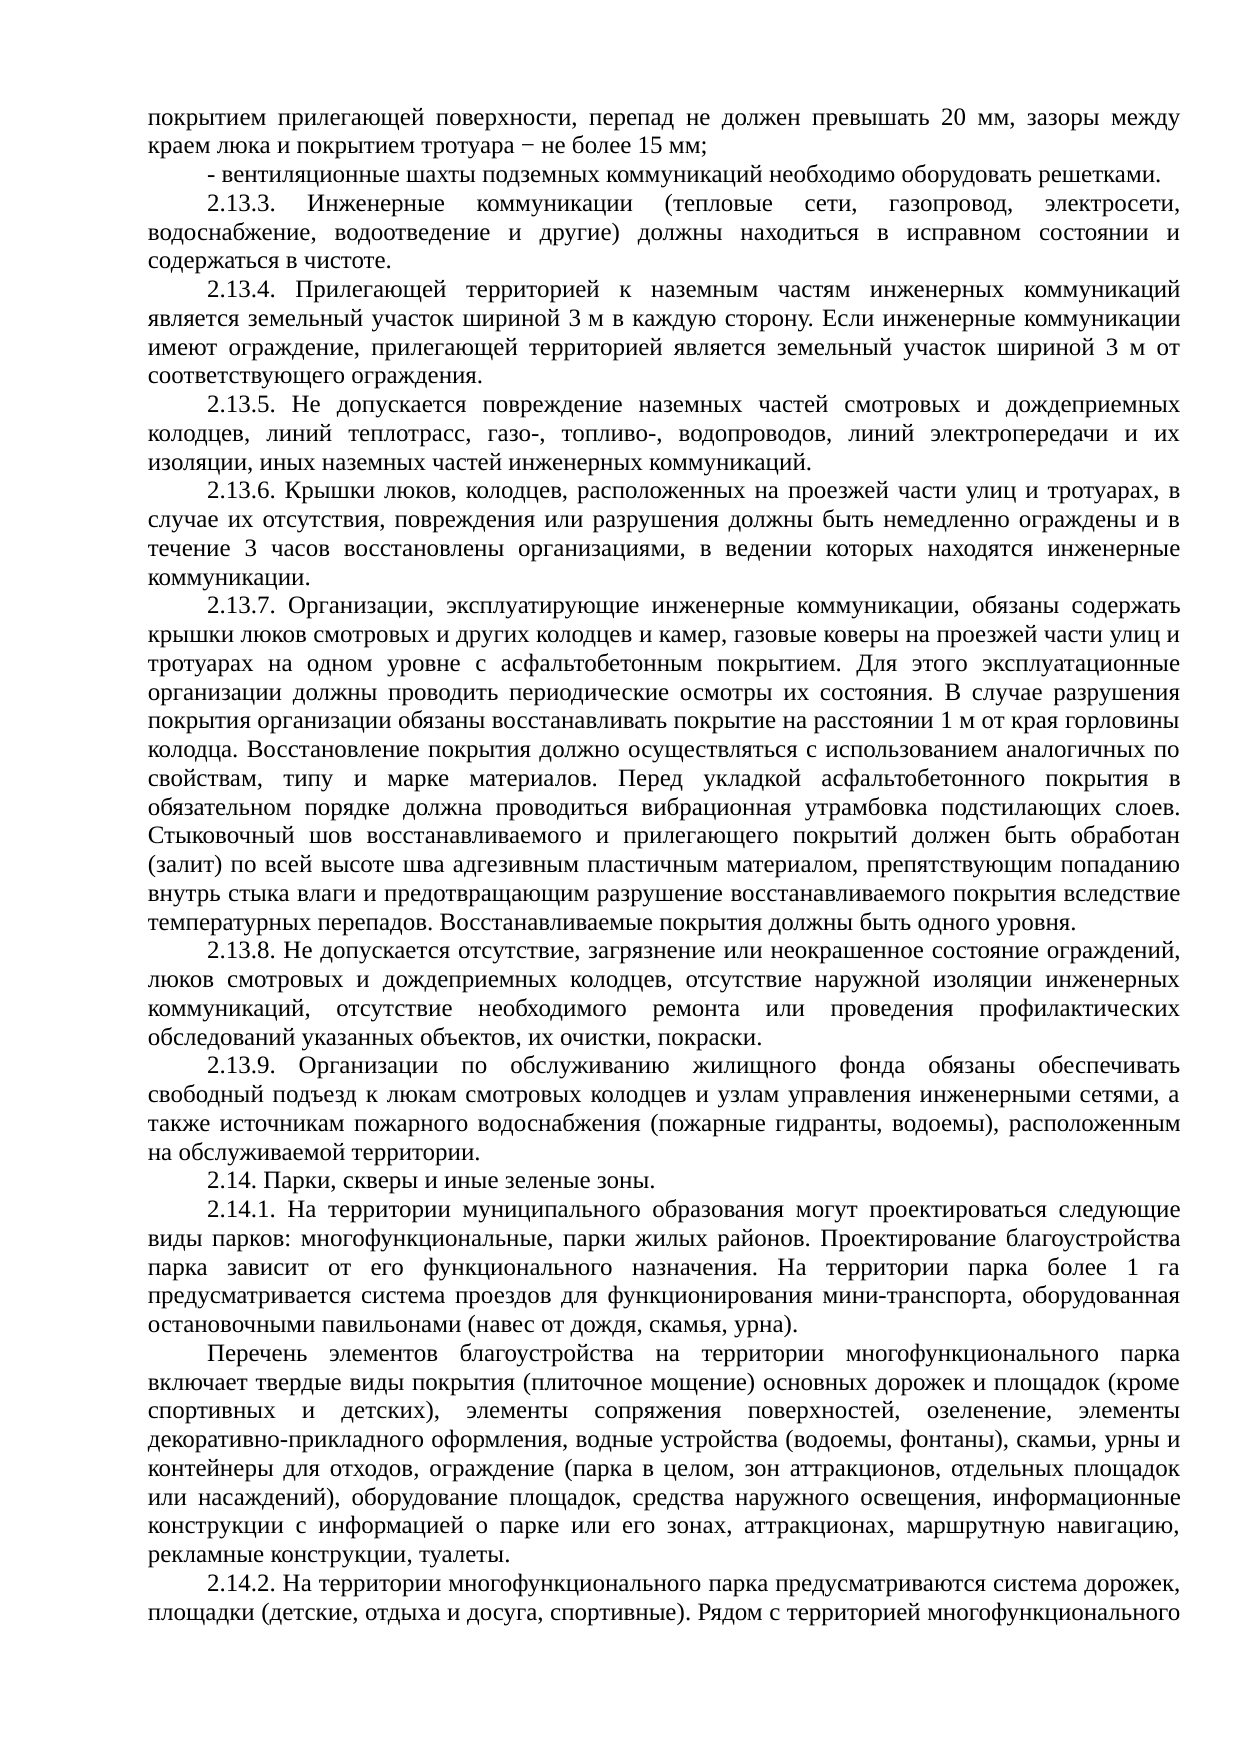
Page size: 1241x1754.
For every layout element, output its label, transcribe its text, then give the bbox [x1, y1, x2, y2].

text 2.13.9. Организации по обслуживанию жилищного фонда обязаны обеспечивать свободный подъезд к люкам смотровых колодцев и узлам управления инженерными сетями, а также источникам пожарного водоснабжения (пожарные гидранты, водоемы), расположенным на обслуживаемой территории. [148, 1051, 1181, 1166]
text 2.13.4. Прилегающей территорией к наземным частям инженерных коммуникаций является земельный участок шириной 3 м в каждую сторону. Если инженерные коммуникации имеют ограждение, прилегающей территорией является земельный участок шириной 3 м от соответствующего ограждения. [148, 274, 1181, 389]
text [148, 1568, 1181, 1626]
text 2.14.1. На территории муниципального образования могут проектироваться следующие виды парков: многофункциональные, парки жилых районов. Проектирование благоустройства парка зависит от его функционального назначения. На территории парка более 1 га предусматривается система проездов для функционирования мини-транспорта, оборудованная остановочными павильонами (навес от дождя, скамья, урна). [148, 1194, 1181, 1338]
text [148, 102, 1181, 159]
text 2.13.7. Организации, эксплуатирующие инженерные коммуникации, обязаны содержать крышки люков смотровых и других колодцев и камер, газовые коверы на проезжей части улиц и тротуарах на одном уровне с асфальтобетонным покрытием. Для этого эксплуатационные организации должны проводить периодические осмотры их состояния. В случае разрушения покрытия организации обязаны восстанавливать покрытие на расстоянии 1 м от края горловины колодца. Восстановление покрытия должно осуществляться с использованием аналогичных по свойствам, типу и марке материалов. Перед укладкой асфальтобетонного покрытия в обязательном порядке должна проводиться вибрационная утрамбовка подстилающих слоев. Стыковочный шов восстанавливаемого и прилегающего покрытий должен быть обработан (залит) по всей высоте шва адгезивным пластичным материалом, препятствующим попаданию внутрь стыка влаги и предотвращающим разрушение восстанавливаемого покрытия вследствие температурных перепадов. Восстанавливаемые покрытия должны быть одного уровня. [148, 591, 1181, 936]
text 2.13.6. Крышки люков, колодцев, расположенных на проезжей части улиц и тротуарах, в случае их отсутствия, повреждения или разрушения должны быть немедленно ограждены и в течение 3 часов восстановлены организациями, в ведении которых находятся инженерные коммуникации. [148, 476, 1181, 591]
text 2.14. Парки, скверы и иные зеленые зоны. [148, 1166, 1181, 1194]
text 2.13.3. Инженерные коммуникации (тепловые сети, газопровод, электросети, водоснабжение, водоотведение и другие) должны находиться в исправном состоянии и содержаться в чистоте. [148, 188, 1181, 274]
text 2.13.8. Не допускается отсутствие, загрязнение или неокрашенное состояние ограждений, люков смотровых и дождеприемных колодцев, отсутствие наружной изоляции инженерных коммуникаций, отсутствие необходимого ремонта или проведения профилактических обследований указанных объектов, их очистки, покраски. [148, 936, 1181, 1051]
text Перечень элементов благоустройства на территории многофункционального парка включает твердые виды покрытия (плиточное мощение) основных дорожек и площадок (кроме спортивных и детских), элементы сопряжения поверхностей, озеленение, элементы декоративно-прикладного оформления, водные устройства (водоемы, фонтаны), скамьи, урны и контейнеры для отходов, ограждение (парка в целом, зон аттракционов, отдельных площадок или насаждений), оборудование площадок, средства наружного освещения, информационные конструкции с информацией о парке или его зонах, аттракционах, маршрутную навигацию, рекламные конструкции, туалеты. [148, 1338, 1181, 1568]
text - вентиляционные шахты подземных коммуникаций необходимо оборудовать решетками. [148, 159, 1181, 188]
text 2.13.5. Не допускается повреждение наземных частей смотровых и дождеприемных колодцев, линий теплотрасс, газо-, топливо-, водопроводов, линий электропередачи и их изоляции, иных наземных частей инженерных коммуникаций. [148, 389, 1181, 476]
